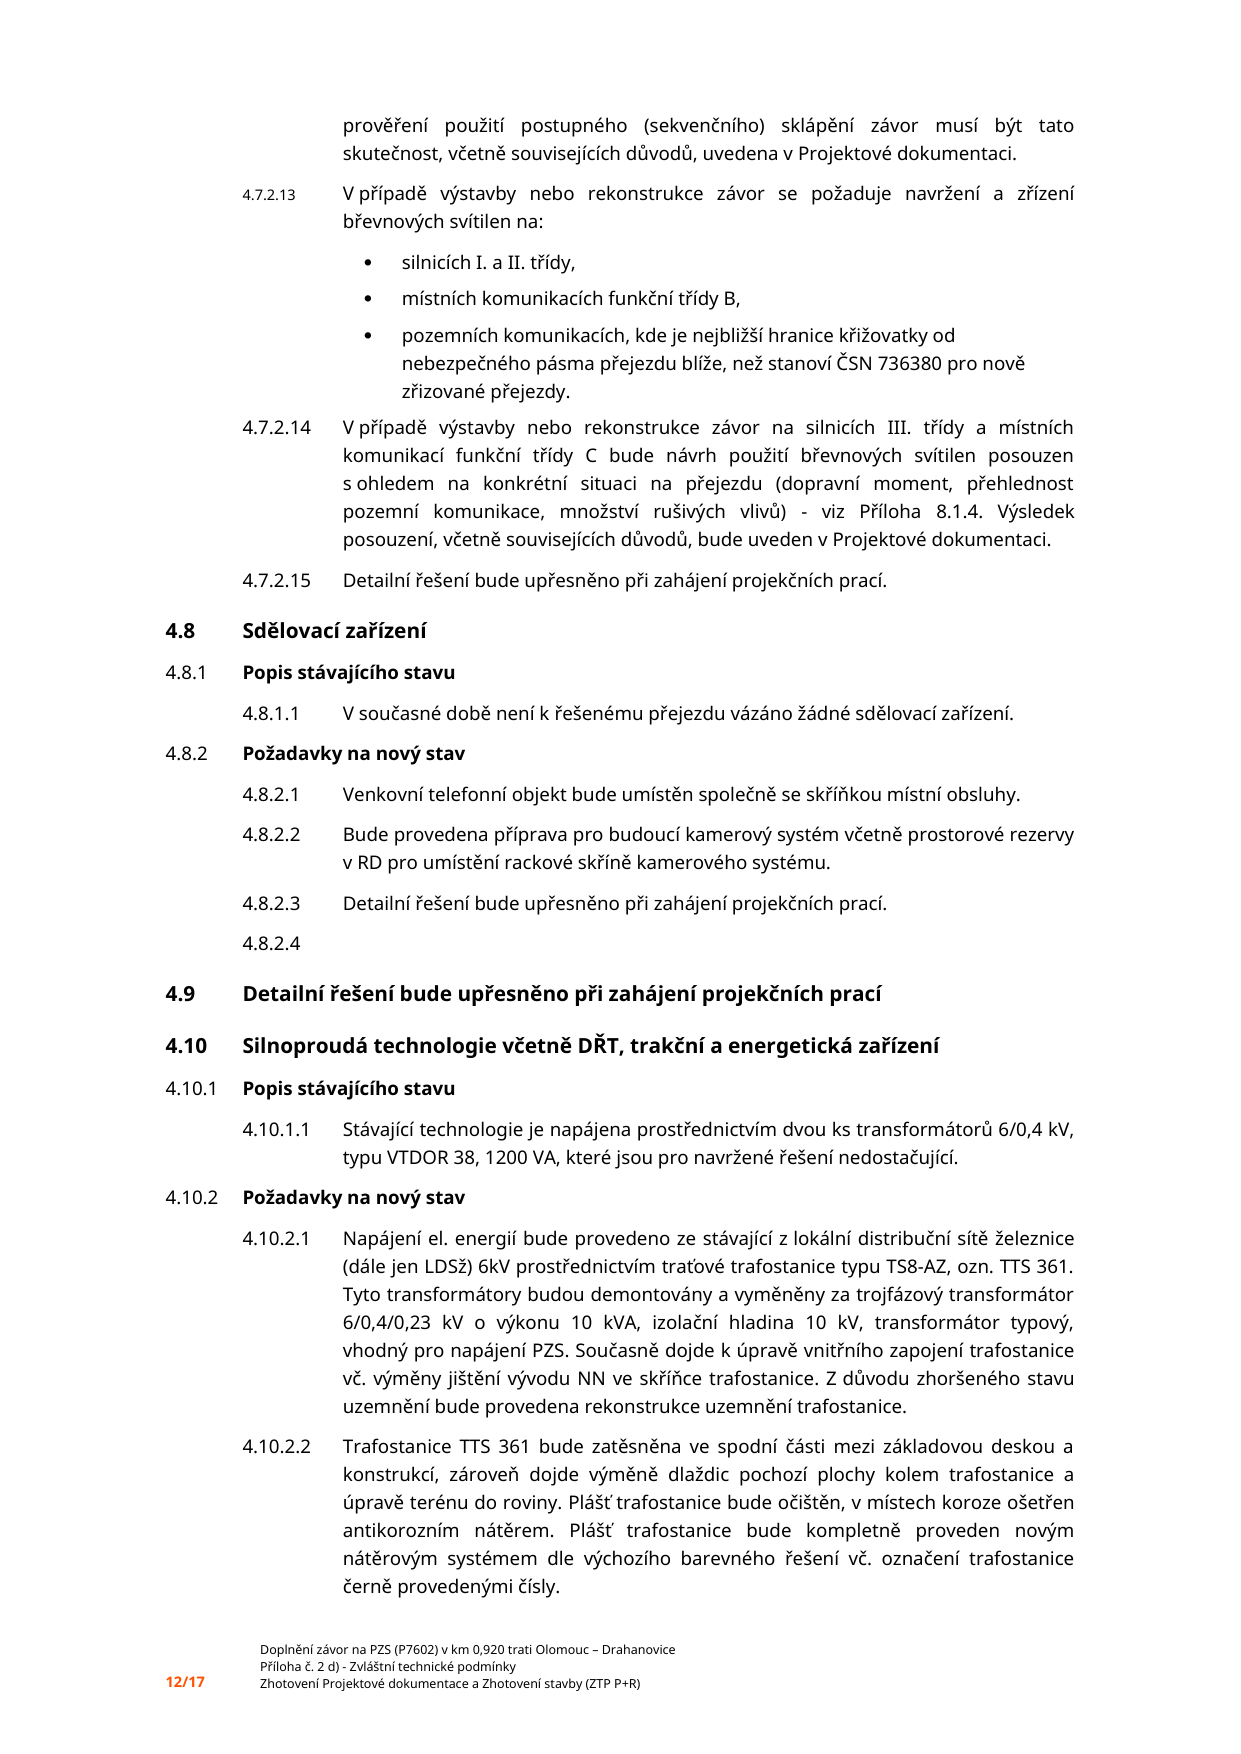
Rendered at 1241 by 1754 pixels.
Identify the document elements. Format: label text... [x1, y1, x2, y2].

text Stávající technologie je napájena prostřednictvím dvou ks transformátorů 6/0,4 kV, typu VTDOR 38, 1200 VA, které jsou pro navržené řešení nedostačující. [242, 1116, 1075, 1169]
text Venkovní telefonní objekt bude umístěn společně se skříňkou místní obsluhy. [242, 781, 1075, 807]
text Trafostanice TTS 361 bude zatěsněna ve spodní části mezi základovou deskou a konstrukcí, zároveň dojde výměně dlaždic pochozí plochy kolem trafostanice a úpravě terénu do roviny. Plášť trafostanice bude očištěn, v místech koroze ošetřen antikorozním nátěrem. Plášť trafostanice bude kompletně proveden novým nátěrovým systémem dle výchozího barevného řešení vč. označení trafostanice černě provedenými čísly. [242, 1434, 1075, 1599]
text Popis stávajícího stavu [165, 659, 1075, 685]
list silnicích I. a II. třídy, [364, 249, 1075, 275]
text Sdělovací zařízení [165, 616, 1075, 644]
text V případě výstavby nebo rekonstrukce závor na silnicích III. třídy a místních komunikací funkční třídy C bude návrh použití břevnových svítilen posouzen s ohledem na konkrétní situaci na přejezdu (dopravní moment, přehlednost pozemní komunikace, množství rušivých vlivů) - viz Příloha 8.1.4. Výsledek posouzení, včetně souvisejících důvodů, bude uveden v Projektové dokumentaci. [242, 414, 1075, 552]
list pozemních komunikacích, kde je nejbližší hranice křižovatky od nebezpečného pásma přejezdu blíže, než stanoví ČSN 736380 pro nově zřizované přejezdy. [364, 322, 1075, 403]
text Popis stávajícího stavu [165, 1075, 1075, 1101]
text Silnoproudá technologie včetně DŘT, trakční a energetická zařízení [165, 1032, 1075, 1060]
text Detailní řešení bude upřesněno při zahájení projekčních prací. [242, 890, 1075, 916]
list místních komunikacích funkční třídy B, [364, 286, 1075, 311]
text Požadavky na nový stav [165, 1184, 1075, 1210]
text Napájení el. energií bude provedeno ze stávající z lokální distribuční sítě železnice (dále jen LDSž) 6kV prostřednictvím traťové trafostanice typu TS8-AZ, ozn. TTS 361. Tyto transformátory budou demontovány a vyměněny za trojfázový transformátor 6/0,4/0,23 kV o výkonu 10 kVA, izolační hladina 10 kV, transformátor typový, vhodný pro napájení PZS. Současně dojde k úpravě vnitřního zapojení trafostanice vč. výměny jištění vývodu NN ve skříňce trafostanice. Z důvodu zhoršeného stavu uzemnění bude provedena rekonstrukce uzemnění trafostanice. [242, 1225, 1075, 1419]
text Detailní řešení bude upřesněno při zahájení projekčních prací. [242, 567, 1075, 592]
text Bude provedena příprava pro budoucí kamerový systém včetně prostorové rezervy v RD pro umístění rackové skříně kamerového systému. [242, 822, 1075, 875]
text Detailní řešení bude upřesněno při zahájení projekčních prací [165, 979, 1075, 1008]
list V případě výstavby nebo rekonstrukce závor se požaduje navržení a zřízení břevnových svítilen na: [242, 181, 1075, 234]
text Požadavky na nový stav [165, 741, 1075, 766]
text V současné době není k řešenému přejezdu vázáno žádné sdělovací zařízení. [242, 700, 1075, 726]
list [242, 112, 1075, 166]
